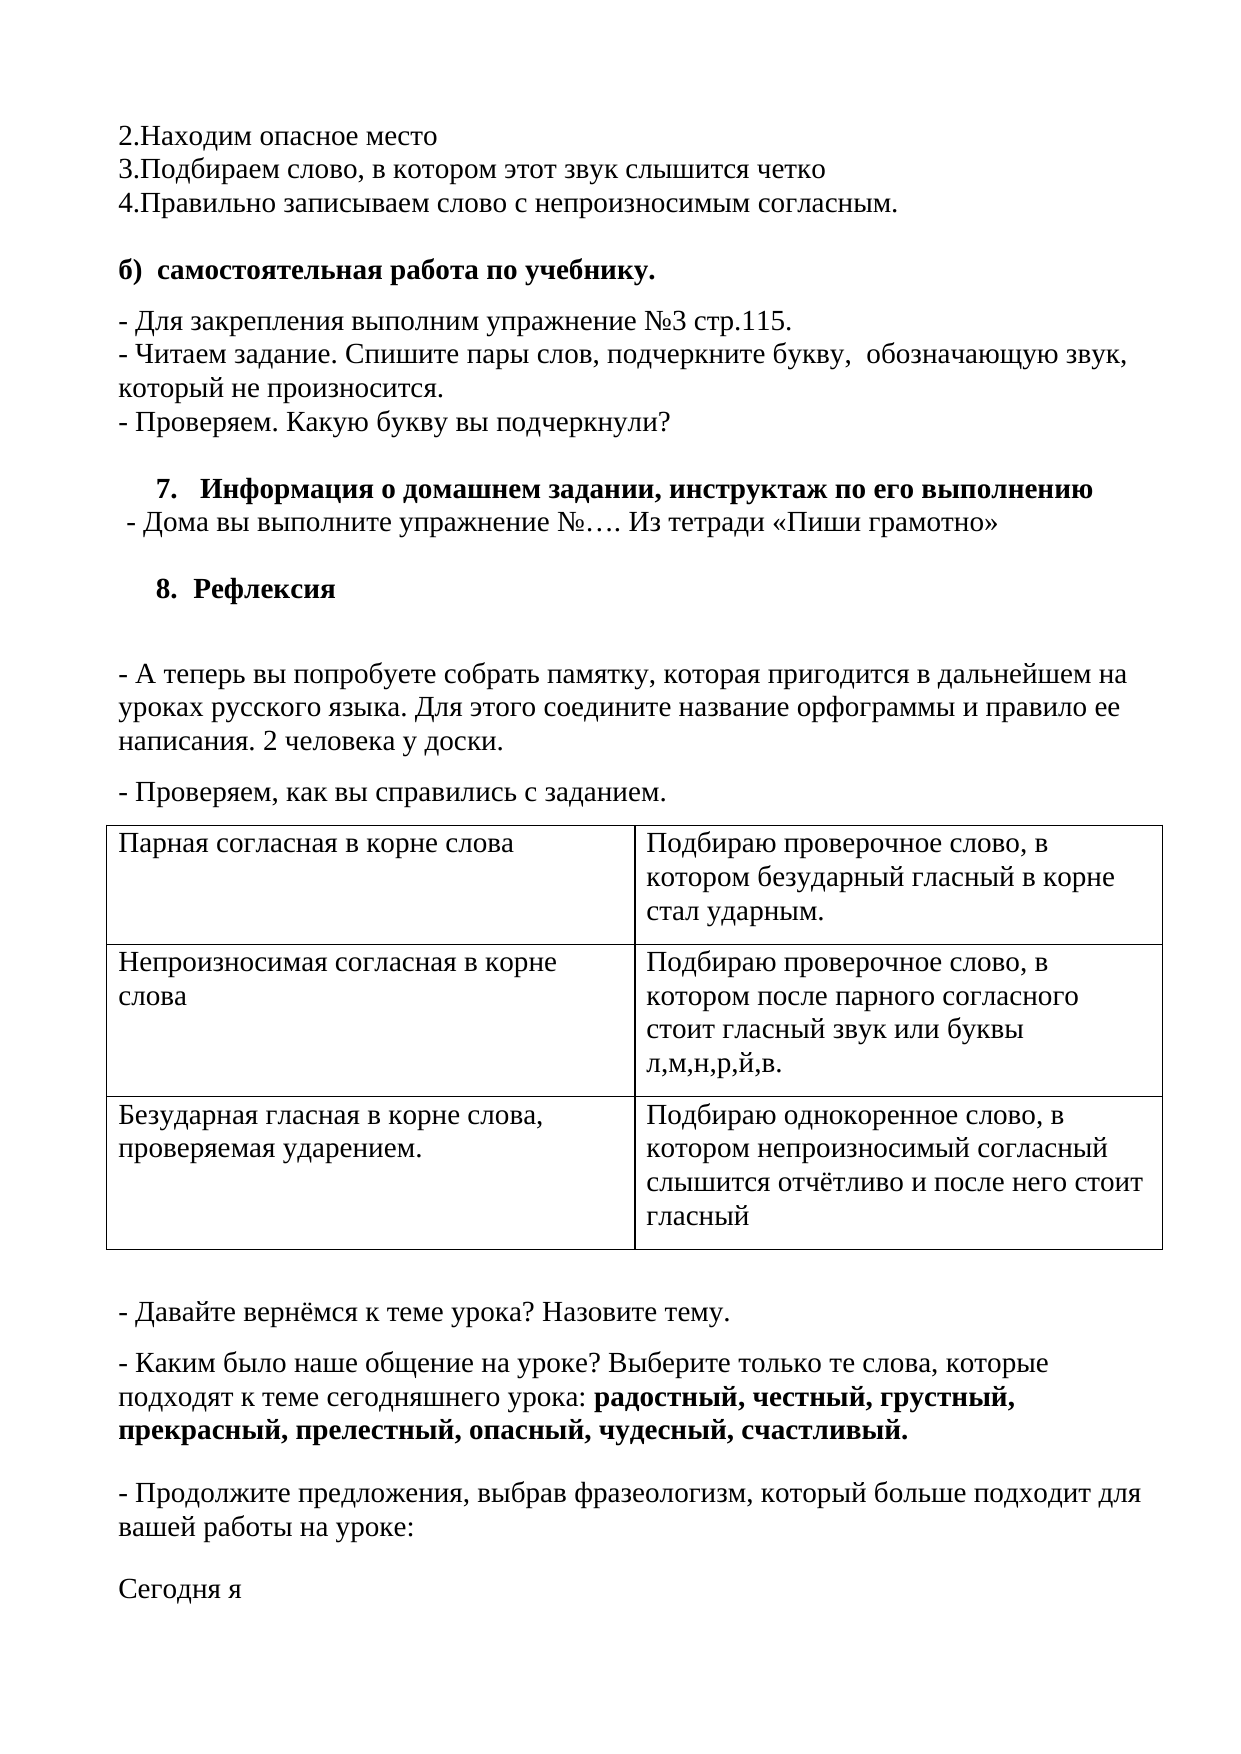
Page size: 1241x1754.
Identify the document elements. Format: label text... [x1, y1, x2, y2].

table_cell Непроизносимая согласная в корне слова [107, 945, 634, 1096]
list Информация о домашнем задании, инструктаж по его выполнению [156, 471, 1152, 504]
table_header Парная согласная в корне слова [107, 826, 634, 943]
text - Проверяем. Какую букву вы подчеркнули? [118, 404, 1152, 437]
table_cell Подбираю однокоренное слово, в котором непроизносимый согласный слышится отчётливо и после него стоит гласный [636, 1097, 1162, 1248]
text - Продолжите предложения, выбрав фразеологизм, который больше подходит для вашей работы на уроке: [118, 1475, 1152, 1542]
text - Каким было наше общение на уроке? Выберите только те слова, которые подходят к теме сегодняшнего урока: радостный, честный, грустный, прекрасный, прелестный, опасный, чудесный, счастливый. [118, 1345, 1152, 1446]
text - Читаем задание. Спишите пары слов, подчеркните букву, обозначающую звук, который не произносится. [118, 337, 1152, 404]
text - А теперь вы попробуете собрать памятку, которая пригодится в дальнейшем на уроках русского языка. Для этого соедините название орфограммы и правило ее написания. 2 человека у доски. [118, 656, 1152, 756]
text б) самостоятельная работа по учебнику. [118, 252, 1152, 286]
table_cell Безударная гласная в корне слова, проверяемая ударением. [107, 1097, 634, 1248]
text - Для закрепления выполним упражнение №3 стр.115. [118, 303, 1152, 337]
text - Давайте вернёмся к теме урока? Назовите тему. [118, 1294, 1152, 1328]
table_cell Подбираю проверочное слово, в котором после парного согласного стоит гласный звук или буквы л,м,н,р,й,в. [636, 945, 1162, 1096]
text - Дома вы выполните упражнение №…. Из тетради «Пиши грамотно» [126, 504, 1144, 538]
text 2.Находим опасное место [118, 118, 1152, 152]
table_header Подбираю проверочное слово, в котором безударный гласный в корне стал ударным. [636, 826, 1162, 943]
text - Проверяем, как вы справились с заданием. [118, 774, 1152, 807]
text 3.Подбираем слово, в котором этот звук слышится четко [118, 152, 1152, 185]
list Рефлексия [156, 571, 1144, 605]
text 4.Правильно записываем слово с непроизносимым согласным. [118, 185, 1152, 219]
text Сегодня я [118, 1571, 1152, 1605]
